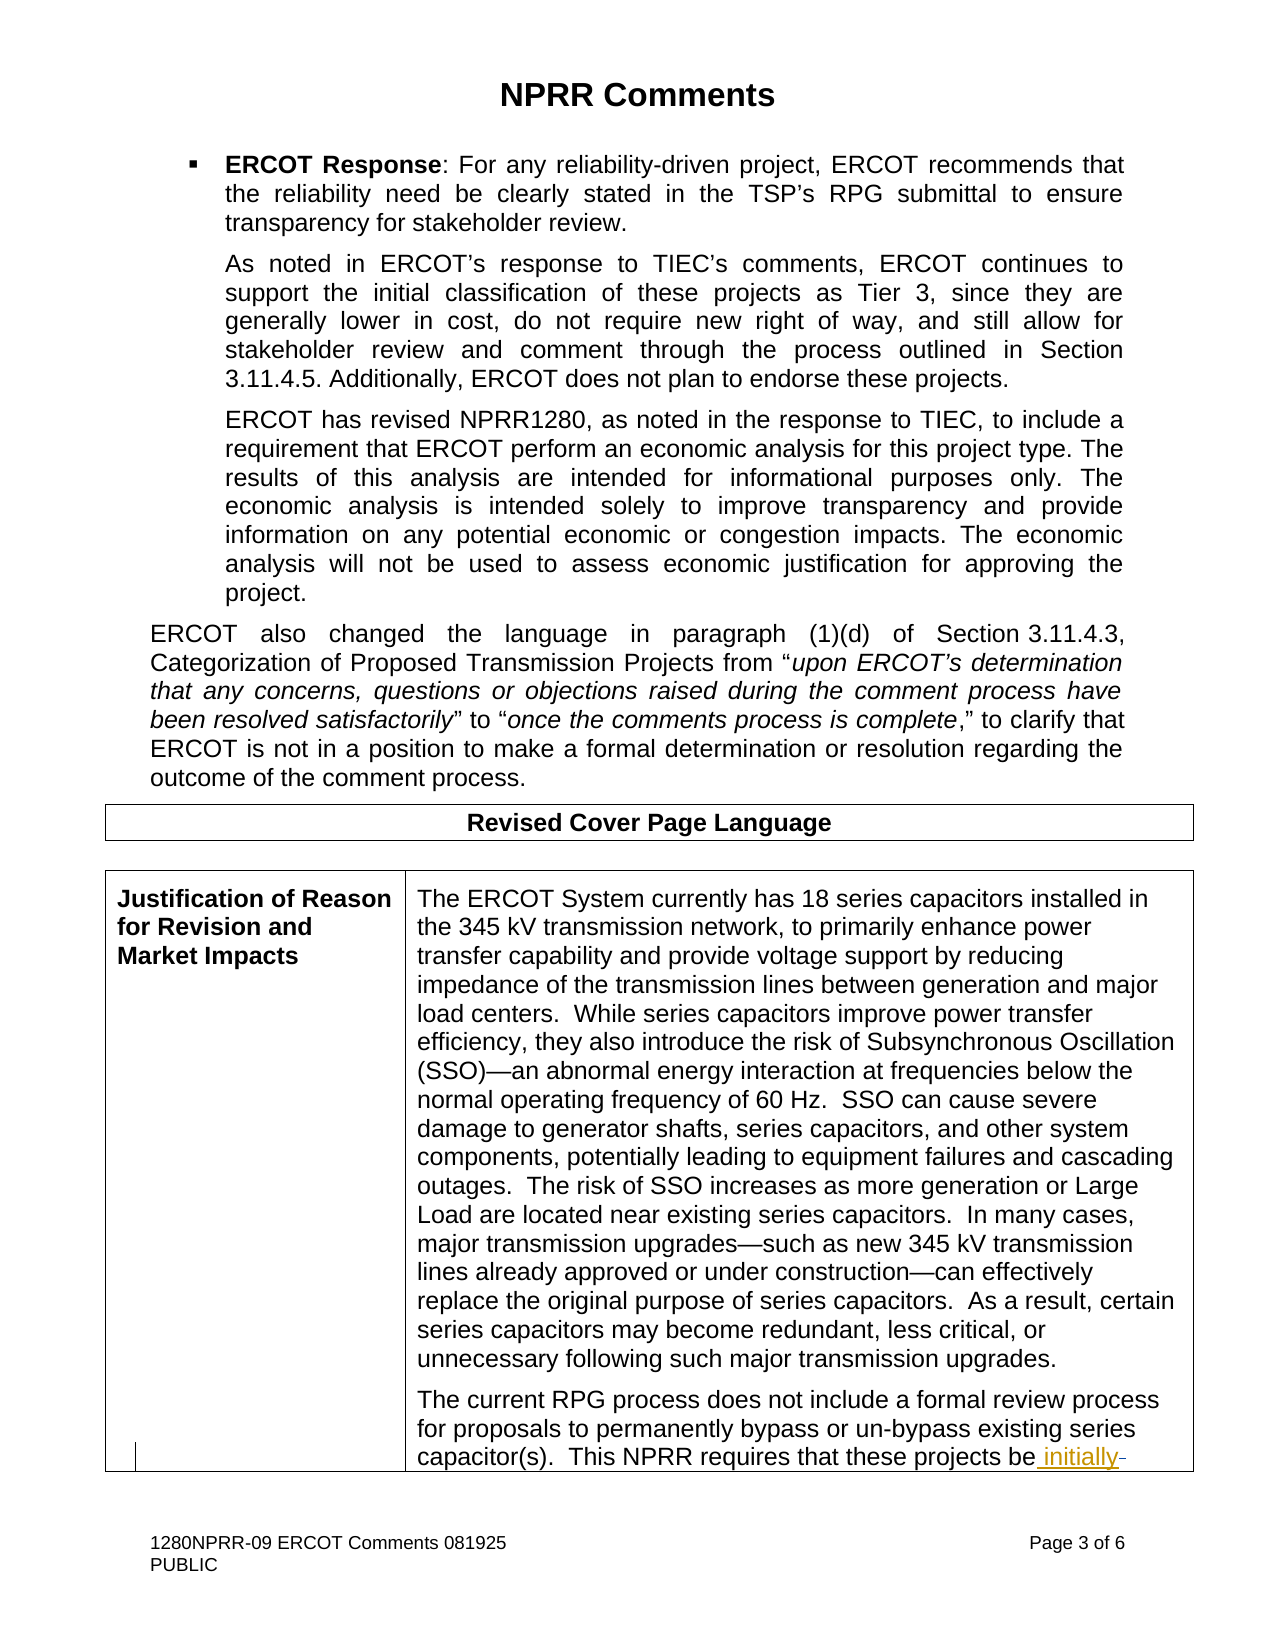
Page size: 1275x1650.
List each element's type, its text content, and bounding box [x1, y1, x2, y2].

text ERCOT also changed the language in paragraph (1)(d) of Section 3.11.4.3, Categorization of Proposed Transmission Projects from “upon ERCOT’s determination that any concerns, questions or objections raised during the comment process have been resolved satisfactorily” to “once the comments process is complete,” to clarify that ERCOT is not in a position to make a formal determination or resolution regarding the outcome of the comment process. [150, 619, 1125, 791]
text ERCOT has revised NPRR1280, as noted in the response to TIEC, to include a requirement that ERCOT perform an economic analysis for this project type. The results of this analysis are intended for informational purposes only. The economic analysis is intended solely to improve transparency and provide information on any potential economic or congestion impacts. The economic analysis will not be used to assess economic justification for approving the project. [225, 405, 1125, 606]
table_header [406, 871, 1193, 1471]
list ERCOT Response: For any reliability-driven project, ERCOT recommends that the reliability need be clearly stated in the TSP’s RPG submittal to ensure transparency for stakeholder review. [187, 150, 1125, 236]
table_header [106, 871, 405, 1471]
table_header Revised Cover Page Language [106, 805, 1193, 840]
text As noted in ERCOT’s response to TIEC’s comments, ERCOT continues to support the initial classification of these projects as Tier 3, since they are generally lower in cost, do not require new right of way, and still allow for stakeholder review and comment through the process outlined in Section 3.11.4.5. Additionally, ERCOT does not plan to endorse these projects. [225, 249, 1125, 393]
